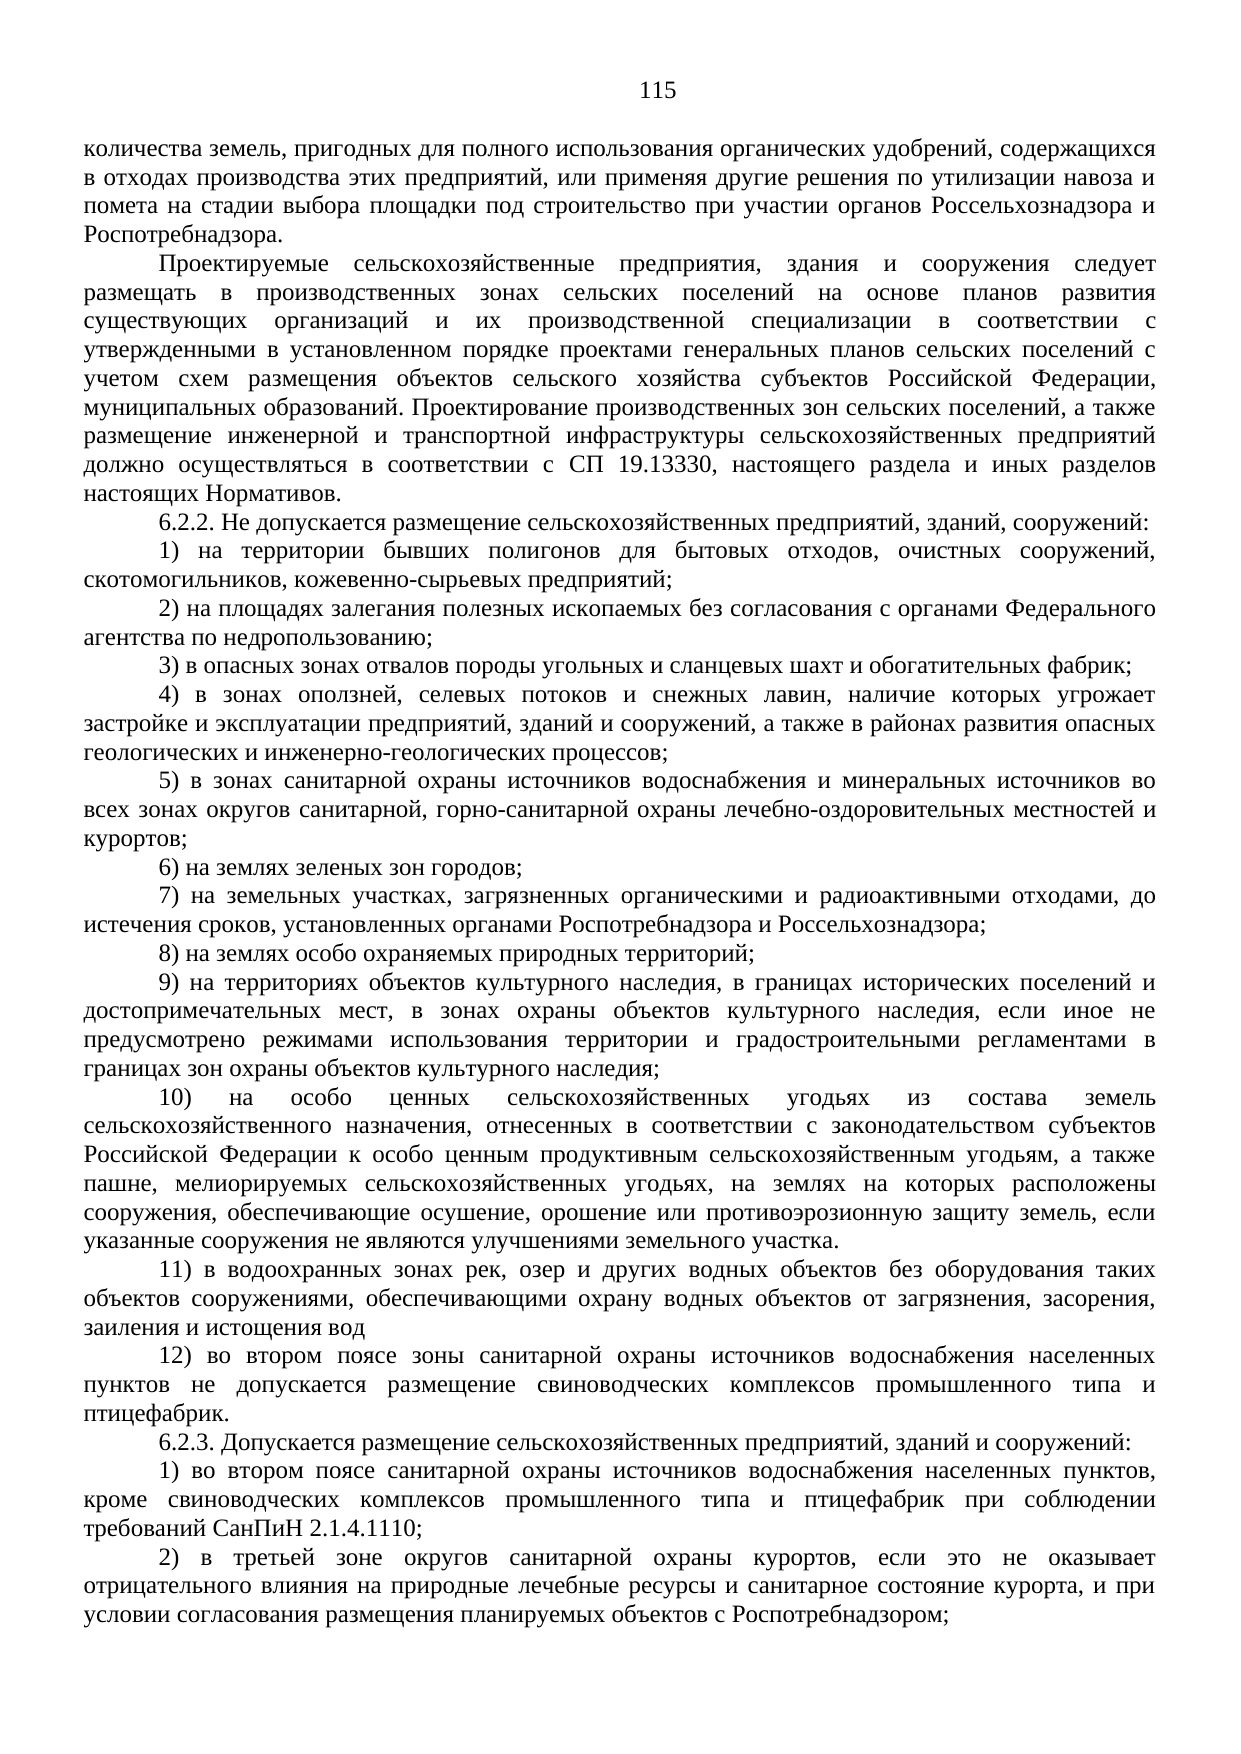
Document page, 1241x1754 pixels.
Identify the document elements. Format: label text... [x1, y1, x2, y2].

text 3) в опасных зонах отвалов породы угольных и сланцевых шахт и обогатительных фабрик; [83, 650, 1157, 679]
text 5) в зонах санитарной охраны источников водоснабжения и минеральных источников во всех зонах округов санитарной, горно-санитарной охраны лечебно-оздоровительных местностей и курортов; [83, 765, 1157, 852]
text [83, 133, 1157, 248]
text 7) на земельных участках, загрязненных органическими и радиоактивными отходами, до истечения сроков, установленных органами Роспотребнадзора и Россельхознадзора; [83, 880, 1157, 938]
text 9) на территориях объектов культурного наследия, в границах исторических поселений и достопримечательных мест, в зонах охраны объектов культурного наследия, если иное не предусмотрено режимами использования территории и градостроительными регламентами в границах зон охраны объектов культурного наследия; [83, 967, 1157, 1082]
text 6.2.3. Допускается размещение сельскохозяйственных предприятий, зданий и сооружений: [83, 1427, 1157, 1455]
text 6.2.2. Не допускается размещение сельскохозяйственных предприятий, зданий, сооружений: [83, 507, 1157, 535]
text 4) в зонах оползней, селевых потоков и снежных лавин, наличие которых угрожает застройке и эксплуатации предприятий, зданий и сооружений, а также в районах развития опасных геологических и инженерно-геологических процессов; [83, 679, 1157, 765]
text 12) во втором поясе зоны санитарной охраны источников водоснабжения населенных пунктов не допускается размещение свиноводческих комплексов промышленного типа и птицефабрик. [83, 1340, 1157, 1427]
text 1) во втором поясе санитарной охраны источников водоснабжения населенных пунктов, кроме свиноводческих комплексов промышленного типа и птицефабрик при соблюдении требований СанПиН 2.1.4.1110; [83, 1455, 1157, 1542]
text 2) на площадях залегания полезных ископаемых без согласования с органами Федерального агентства по недропользованию; [83, 593, 1157, 650]
text Проектируемые сельскохозяйственные предприятия, здания и сооружения следует размещать в производственных зонах сельских поселений на основе планов развития существующих организаций и их производственной специализации в соответствии с утвержденными в установленном порядке проектами генеральных планов сельских поселений с учетом схем размещения объектов сельского хозяйства субъектов Российской Федерации, муниципальных образований. Проектирование производственных зон сельских поселений, а также размещение инженерной и транспортной инфраструктуры сельскохозяйственных предприятий должно осуществляться в соответствии с СП 19.13330, настоящего раздела и иных разделов настоящих Нормативов. [83, 248, 1157, 507]
text 10) на особо ценных сельскохозяйственных угодьях из состава земель сельскохозяйственного назначения, отнесенных в соответствии с законодательством субъектов Российской Федерации к особо ценным продуктивным сельскохозяйственным угодьям, а также пашне, мелиорируемых сельскохозяйственных угодьях, на землях на которых расположены сооружения, обеспечивающие осушение, орошение или противоэрозионную защиту земель, если указанные сооружения не являются улучшениями земельного участка. [83, 1082, 1157, 1254]
text 2) в третьей зоне округов санитарной охраны курортов, если это не оказывает отрицательного влияния на природные лечебные ресурсы и санитарное состояние курорта, и при условии согласования размещения планируемых объектов с Роспотребнадзором; [83, 1542, 1157, 1628]
text 6) на землях зеленых зон городов; [83, 852, 1157, 880]
text 11) в водоохранных зонах рек, озер и других водных объектов без оборудования таких объектов сооружениями, обеспечивающими охрану водных объектов от загрязнения, засорения, заиления и истощения вод [83, 1254, 1157, 1340]
text 1) на территории бывших полигонов для бытовых отходов, очистных сооружений, скотомогильников, кожевенно-сырьевых предприятий; [83, 535, 1157, 593]
text 8) на землях особо охраняемых природных территорий; [83, 938, 1157, 967]
